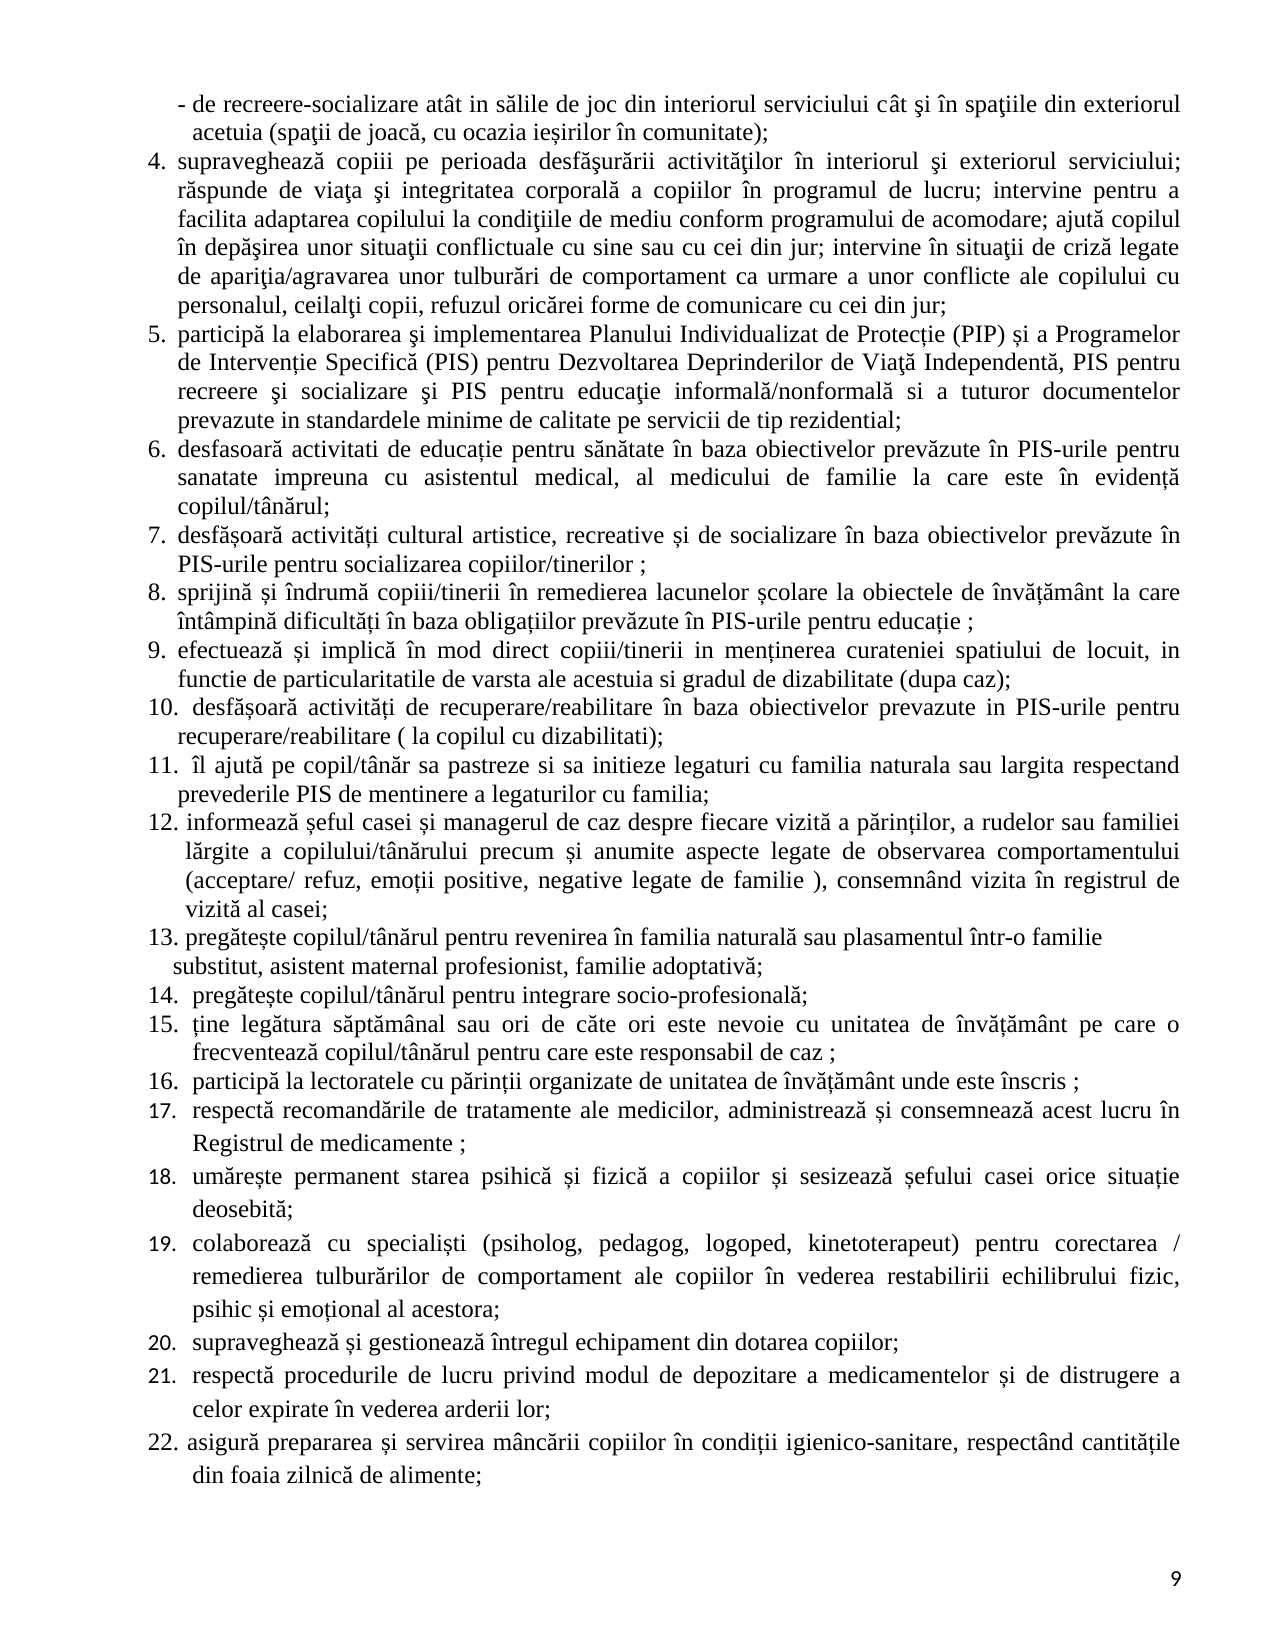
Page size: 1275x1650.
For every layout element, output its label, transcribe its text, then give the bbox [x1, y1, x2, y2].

list participă la lectoratele cu părinții organizate de unitatea de învățământ unde este înscris ; [148, 1066, 1181, 1095]
text substitut, asistent maternal profesionist, familie adoptativă; [148, 951, 1181, 980]
list participă la elaborarea şi implementarea Planului Individualizat de Protecție (PIP) și a Programelor de Intervenție Specifică (PIS) pentru Dezvoltarea Deprinderilor de Viaţă Independentă, PIS pentru recreere şi socializare şi PIS pentru educaţie informală/nonformală si a tuturor documentelor prevazute in standardele minime de calitate pe servicii de tip rezidential; [148, 319, 1181, 434]
list de recreere-socializare atât in sălile de joc din interiorul serviciului cât şi în spaţiile din exteriorul acetuia (spaţii de joacă, cu ocazia ieșirilor în comunitate); [177, 89, 1181, 146]
list pregătește copilul/tânărul pentru integrare socio-profesională; [148, 980, 1181, 1009]
list respectă procedurile de lucru privind modul de depozitare a medicamentelor și de distrugere a celor expirate în vederea arderii lor; [148, 1360, 1181, 1422]
list desfășoară activități cultural artistice, recreative și de socializare în baza obiectivelor prevăzute în PIS-urile pentru socializarea copiilor/tinerilor ; [148, 520, 1181, 577]
list îl ajută pe copil/tânăr sa pastreze si sa initieze legaturi cu familia naturala sau largita respectand prevederile PIS de mentinere a legaturilor cu familia; [148, 750, 1181, 807]
text 22. asigură prepararea și servirea mâncării copiilor în condiții igienico-sanitare, respectând cantitățile din foaia zilnică de alimente; [148, 1427, 1181, 1488]
list desfasoară activitati de educație pentru sănătate în baza obiectivelor prevăzute în PIS-urile pentru sanatate impreuna cu asistentul medical, al medicului de familie la care este în evidență copilul/tânărul; [148, 434, 1181, 520]
list desfășoară activități de recuperare/reabilitare în baza obiectivelor prevazute in PIS-urile pentru recuperare/reabilitare ( la copilul cu dizabilitati); [148, 692, 1181, 750]
list umărește permanent starea psihică și fizică a copiilor și sesizează șefului casei orice situație deosebită; [148, 1161, 1181, 1223]
list ține legătura săptămânal sau ori de căte ori este nevoie cu unitatea de învățământ pe care o frecventează copilul/tânărul pentru care este responsabil de caz ; [148, 1009, 1181, 1066]
list supraveghează copiii pe perioada desfăşurării activităţilor în interiorul şi exteriorul serviciului; răspunde de viaţa şi integritatea corporală a copiilor în programul de lucru; intervine pentru a facilita adaptarea copilului la condiţiile de mediu conform programului de acomodare; ajută copilul în depăşirea unor situaţii conflictuale cu sine sau cu cei din jur; intervine în situaţii de criză legate de apariţia/agravarea unor tulburări de comportament ca urmare a unor conflicte ale copilului cu personalul, ceilalţi copii, refuzul oricărei forme de comunicare cu cei din jur; [148, 146, 1181, 319]
list colaborează cu specialiști (psiholog, pedagog, logoped, kinetoterapeut) pentru corectarea / remedierea tulburărilor de comportament ale copiilor în vederea restabilirii echilibrului fizic, psihic și emoțional al acestora; [148, 1228, 1181, 1323]
list efectuează și implică în mod direct copiii/tinerii in menținerea curateniei spatiului de locuit, in functie de particularitatile de varsta ale acestuia si gradul de dizabilitate (dupa caz); [148, 635, 1181, 692]
text 13. pregătește copilul/tânărul pentru revenirea în familia naturală sau plasamentul într-o familie [148, 922, 1181, 951]
list sprijină și îndrumă copiii/tinerii în remedierea lacunelor școlare la obiectele de învățământ la care întâmpină dificultăți în baza obligațiilor prevăzute în PIS-urile pentru educație ; [148, 577, 1181, 635]
list respectă recomandările de tratamente ale medicilor, administrează și consemnează acest lucru în Registrul de medicamente ; [148, 1095, 1181, 1157]
list supraveghează și gestionează întregul echipament din dotarea copiilor; [148, 1327, 1181, 1356]
text 12. informează șeful casei și managerul de caz despre fiecare vizită a părinților, a rudelor sau familiei lărgite a copilului/tânărului precum și anumite aspecte legate de observarea comportamentului (acceptare/ refuz, emoții positive, negative legate de familie ), consemnând vizita în registrul de vizită al casei; [148, 807, 1181, 922]
